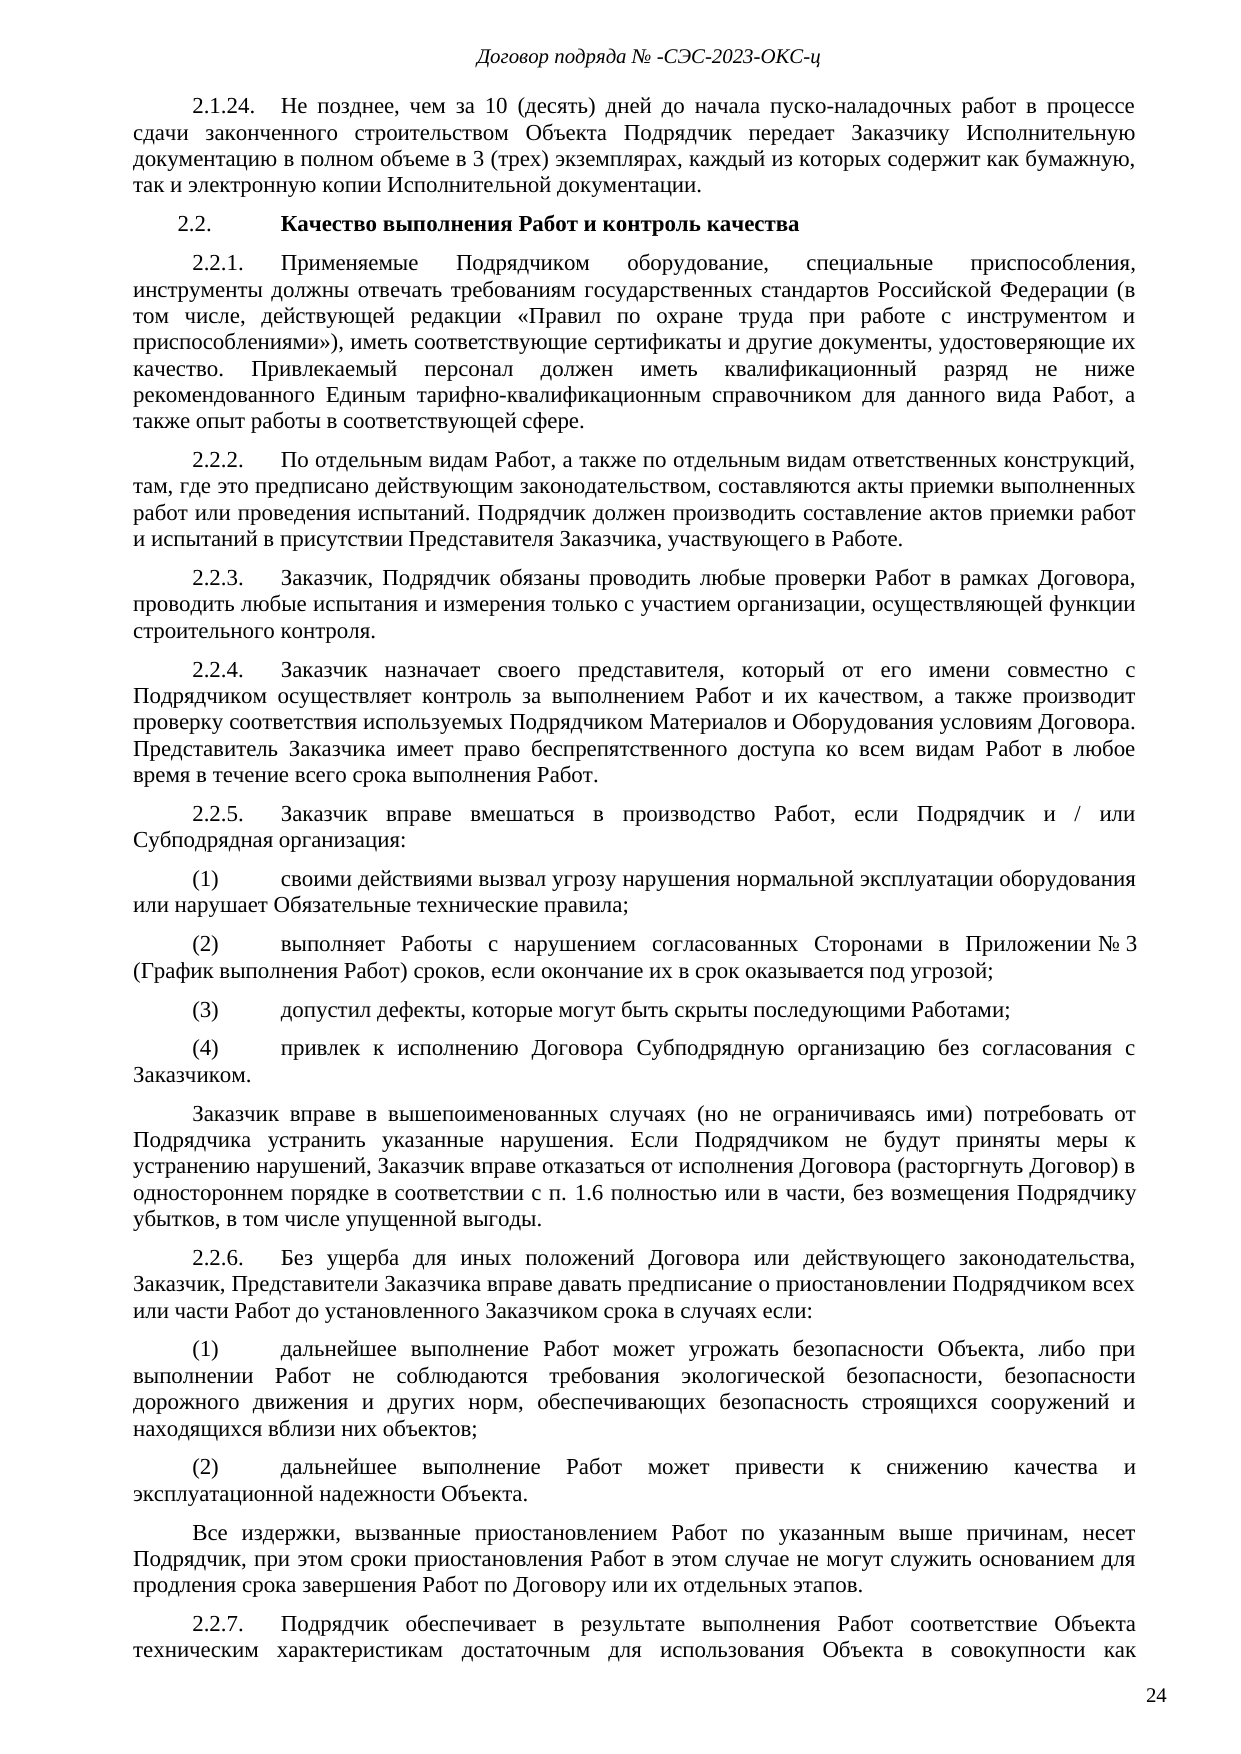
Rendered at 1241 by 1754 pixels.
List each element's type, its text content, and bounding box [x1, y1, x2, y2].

text Заказчик назначает своего представителя, который от его имени совместно с Подрядчиком осуществляет контроль за выполнением Работ и их качеством, а также производит проверку соответствия используемых Подрядчиком Материалов и Оборудования условиям Договора. Представитель Заказчика имеет право беспрепятственного доступа ко всем видам Работ в любое время в течение всего срока выполнения Работ. [133, 656, 1137, 787]
text привлек к исполнению Договора Субподрядную организацию без согласования с Заказчиком. [133, 1034, 1137, 1087]
text допустил дефекты, которые могут быть скрыты последующими Работами; [133, 996, 1137, 1022]
text дальнейшее выполнение Работ может привести к снижению качества и эксплуатационной надежности Объекта. [133, 1453, 1137, 1506]
text Качество выполнения Работ и контроль качества [118, 210, 1167, 237]
text Не позднее, чем за 10 (десять) дней до начала пуско-наладочных работ в процессе сдачи законченного строительством Объекта Подрядчик передает Заказчику Исполнительную документацию в полном объеме в 3 (трех) экземплярах, каждый из которых содержит как бумажную, так и электронную копии Исполнительной документации. [133, 92, 1137, 198]
text своими действиями вызвал угрозу нарушения нормальной эксплуатации оборудования или нарушает Обязательные технические правила; [133, 865, 1137, 918]
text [133, 1610, 1137, 1663]
list Все издержки, вызванные приостановлением Работ по указанным выше причинам, несет Подрядчик, при этом сроки приостановления Работ в этом случае не могут служить основанием для продления срока завершения Работ по Договору или их отдельных этапов. [133, 1519, 1137, 1598]
text По отдельным видам Работ, а также по отдельным видам ответственных конструкций, там, где это предписано действующим законодательством, составляются акты приемки выполненных работ или проведения испытаний. Подрядчик должен производить составление актов приемки работ и испытаний в присутствии Представителя Заказчика, участвующего в Работе. [133, 446, 1137, 552]
text выполняет Работы с нарушением согласованных Сторонами в Приложении № 3 (График выполнения Работ) сроков, если окончание их в срок оказывается под угрозой; [133, 930, 1137, 983]
text Применяемые Подрядчиком оборудование, специальные приспособления, инструменты должны отвечать требованиям государственных стандартов Российской Федерации (в том числе, действующей редакции «Правил по охране труда при работе с инструментом и приспособлениями»), иметь соответствующие сертификаты и другие документы, удостоверяющие их качество. Привлекаемый персонал должен иметь квалификационный разряд не ниже рекомендованного Единым тарифно-квалификационным справочником для данного вида Работ, а также опыт работы в соответствующей сфере. [133, 249, 1137, 434]
text дальнейшее выполнение Работ может угрожать безопасности Объекта, либо при выполнении Работ не соблюдаются требования экологической безопасности, безопасности дорожного движения и других норм, обеспечивающих безопасность строящихся сооружений и находящихся вблизи них объектов; [133, 1336, 1137, 1441]
text Без ущерба для иных положений Договора или действующего законодательства, Заказчик, Представители Заказчика вправе давать предписание о приостановлении Подрядчиком всех или части Работ до установленного Заказчиком срока в случаях если: [133, 1244, 1137, 1323]
text Заказчик вправе вмешаться в производство Работ, если Подрядчик и / или Субподрядная организация: [133, 800, 1137, 853]
text Заказчик, Подрядчик обязаны проводить любые проверки Работ в рамках Договора, проводить любые испытания и измерения только с участием организации, осуществляющей функции строительного контроля. [133, 564, 1137, 643]
list Заказчик вправе в вышепоименованных случаях (но не ограничиваясь ими) потребовать от Подрядчика устранить указанные нарушения. Если Подрядчиком не будут приняты меры к устранению нарушений, Заказчик вправе отказаться от исполнения Договора (расторгнуть Договор) в одностороннем порядке в соответствии с п. 30.6 полностью или в части, без возмещения Подрядчику убытков, в том числе упущенной выгоды. [133, 1100, 1137, 1231]
